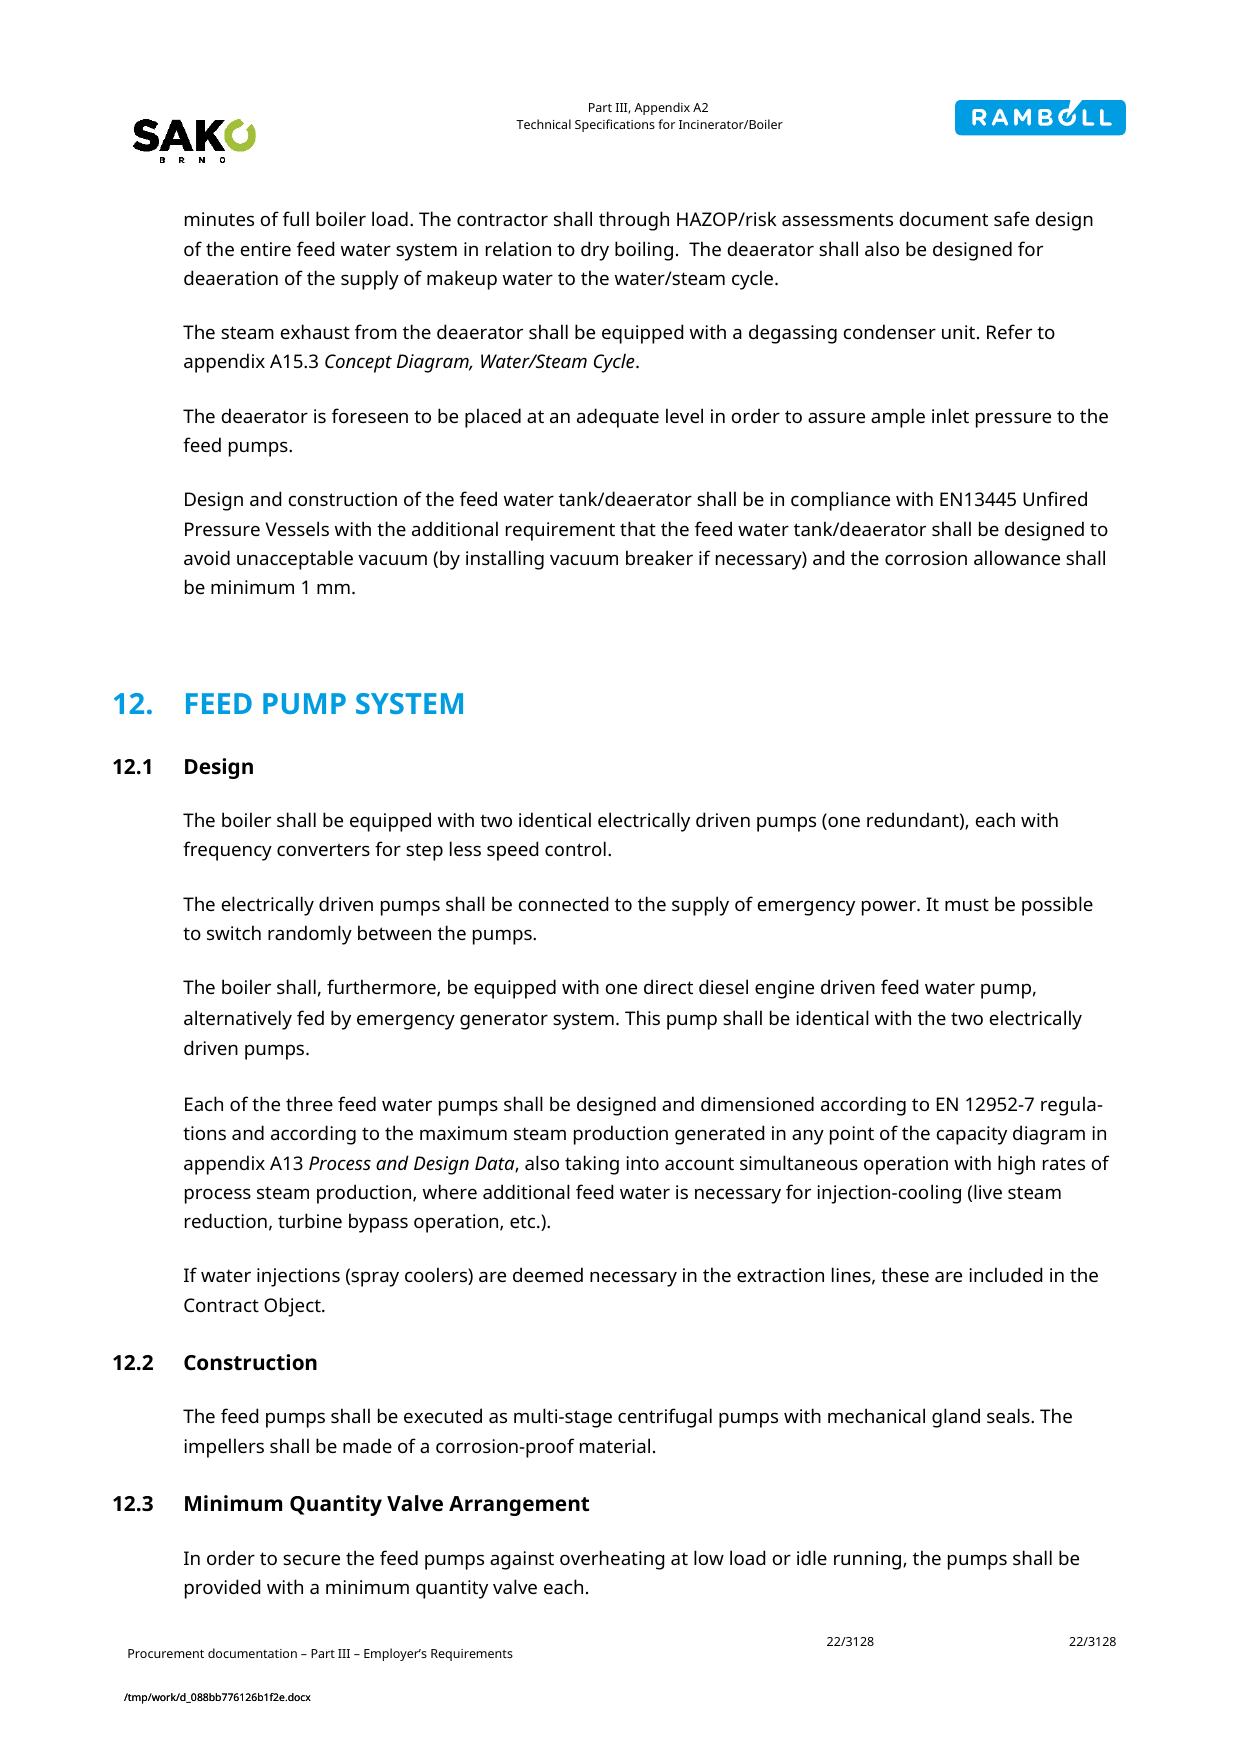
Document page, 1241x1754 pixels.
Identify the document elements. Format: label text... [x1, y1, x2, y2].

text The deaerator is foreseen to be placed at an adequate level in order to assure ample inlet pressure to the feed pumps. [183, 403, 1116, 458]
subtitle Minimum Quantity Valve Arrangement [153, 1489, 1116, 1518]
text Each of the three feed water pumps shall be designed and dimensioned according to EN 12952-7 regulations and according to the maximum steam production generated in any point of the capacity diagram in appendix A13 Process and Design Data, also taking into account simultaneous operation with high rates of process steam production, where additional feed water is necessary for injection-cooling (live steam reduction, turbine bypass operation, etc.). [183, 1091, 1116, 1234]
text The electrically driven pumps shall be connected to the supply of emergency power. It must be possible to switch randomly between the pumps. [183, 891, 1116, 946]
text The boiler shall, furthermore, be equipped with one direct diesel engine driven feed water pump, alternatively fed by emergency generator system. This pump shall be identical with the two electrically driven pumps. [183, 974, 1116, 1061]
text The steam exhaust from the deaerator shall be equipped with a degassing condenser unit. Refer to appendix A15.3 Concept Diagram, Water/Steam Cycle. [183, 319, 1116, 374]
subtitle Construction [153, 1348, 1116, 1377]
text The feed pumps shall be executed as multi-stage centrifugal pumps with mechanical gland seals. The impellers shall be made of a corrosion-proof material. [183, 1404, 1116, 1458]
text If water injections (spray coolers) are deemed necessary in the extraction lines, these are included in the Contract Object. [183, 1263, 1116, 1317]
text In order to secure the feed pumps against overheating at low load or idle running, the pumps shall be provided with a minimum quantity valve each. [183, 1545, 1116, 1600]
subtitle Design [153, 752, 1116, 780]
text Design and construction of the feed water tank/deaerator shall be in compliance with EN13445 Unfired Pressure Vessels with the additional requirement that the feed water tank/deaerator shall be designed to avoid unacceptable vacuum (by installing vacuum breaker if necessary) and the corrosion allowance shall be minimum 1 mm. [183, 487, 1116, 600]
picture [132, 119, 256, 163]
subtitle Feed Pump System [153, 683, 1116, 723]
text The boiler shall be equipped with two identical electrically driven pumps (one redundant), each with frequency converters for step less speed control. [183, 807, 1116, 862]
